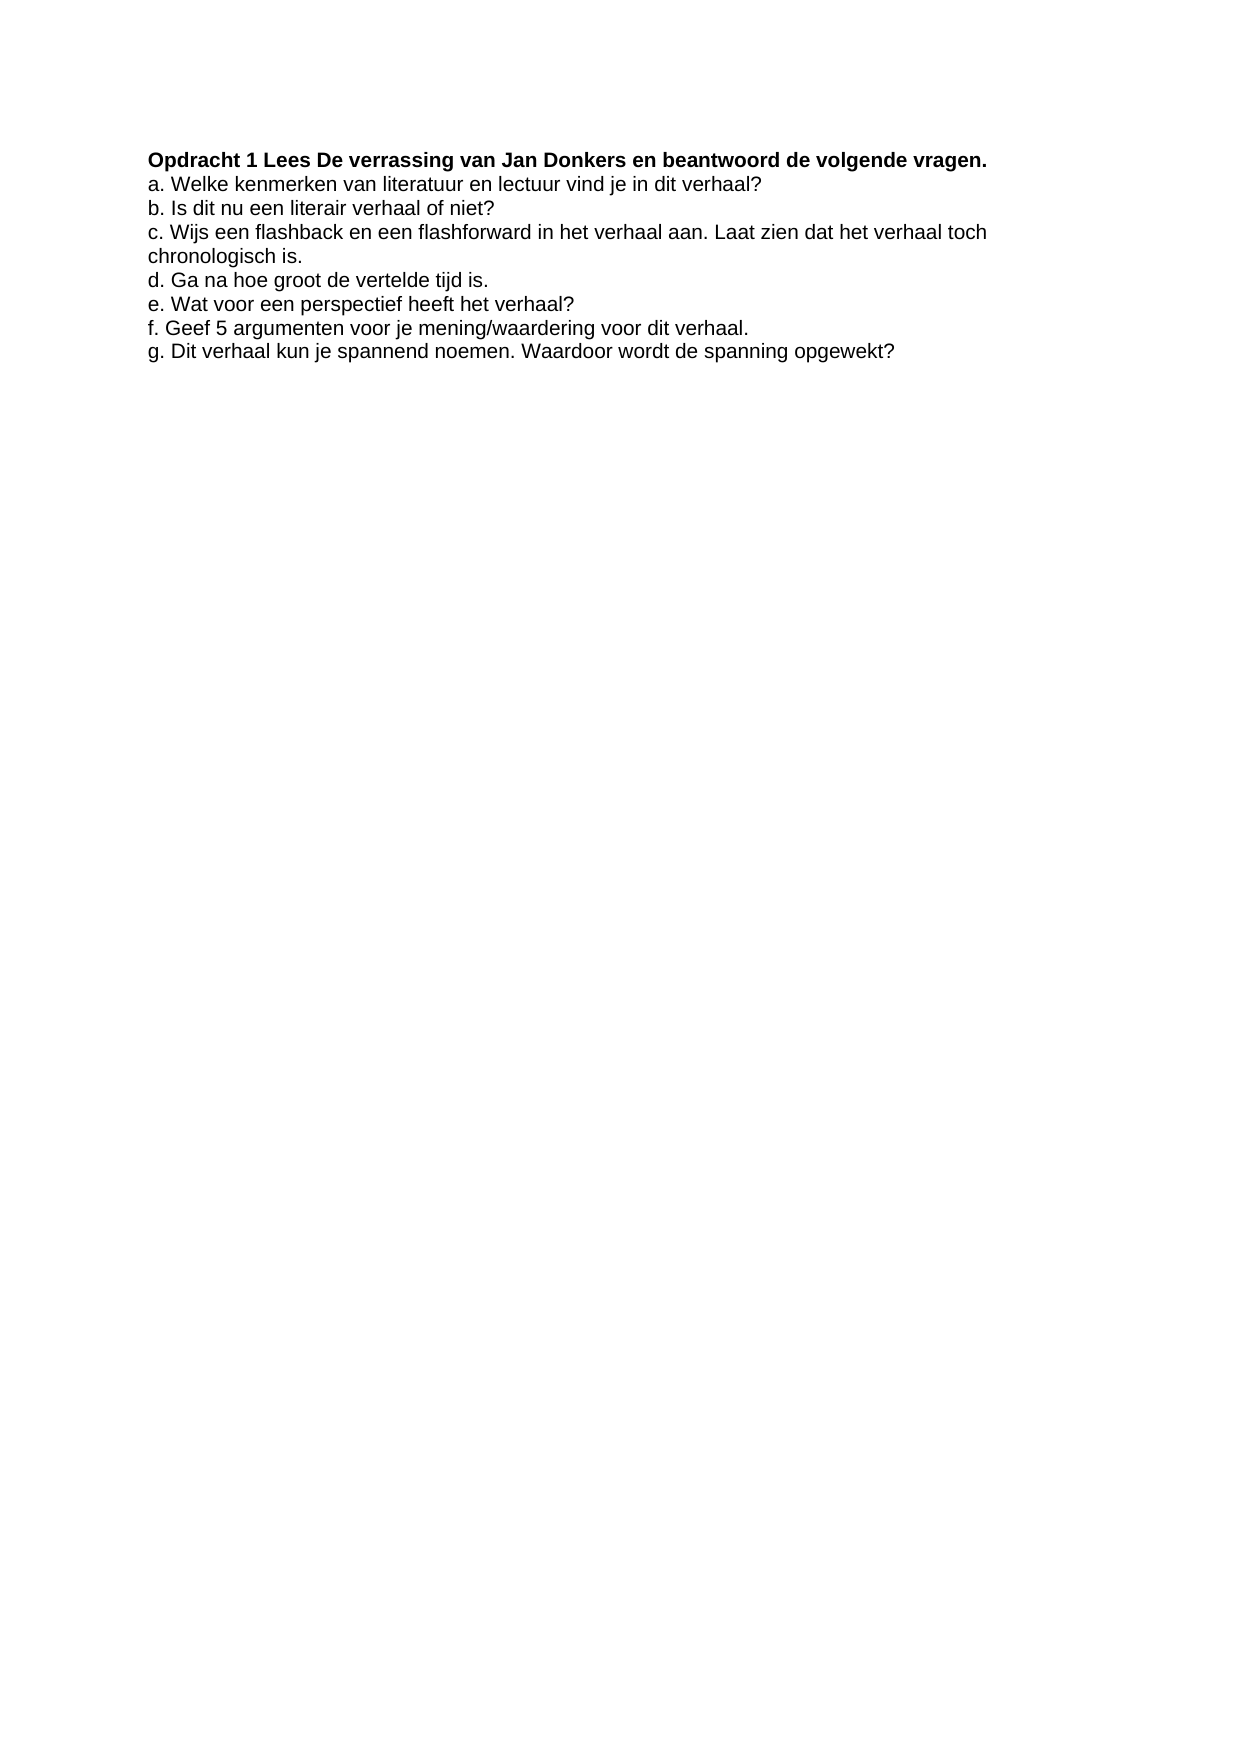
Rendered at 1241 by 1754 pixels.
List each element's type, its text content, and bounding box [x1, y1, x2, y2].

text d. Ga na hoe groot de vertelde tijd is. [148, 267, 1093, 291]
text c. Wijs een flashback en een flashforward in het verhaal aan. Laat zien dat het verhaal toch chronologisch is. [148, 219, 1093, 267]
text g. Dit verhaal kun je spannend noemen. Waardoor wordt de spanning opgewekt? [148, 339, 1093, 363]
text e. Wat voor een perspectief heeft het verhaal? [148, 291, 1093, 315]
text a. Welke kenmerken van literatuur en lectuur vind je in dit verhaal? [148, 172, 1093, 196]
text f. Geef 5 argumenten voor je mening/waardering voor dit verhaal. [148, 315, 1093, 339]
text b. Is dit nu een literair verhaal of niet? [148, 196, 1093, 219]
text Opdracht 1 Lees De verrassing van Jan Donkers en beantwoord de volgende vragen. [148, 148, 1093, 172]
